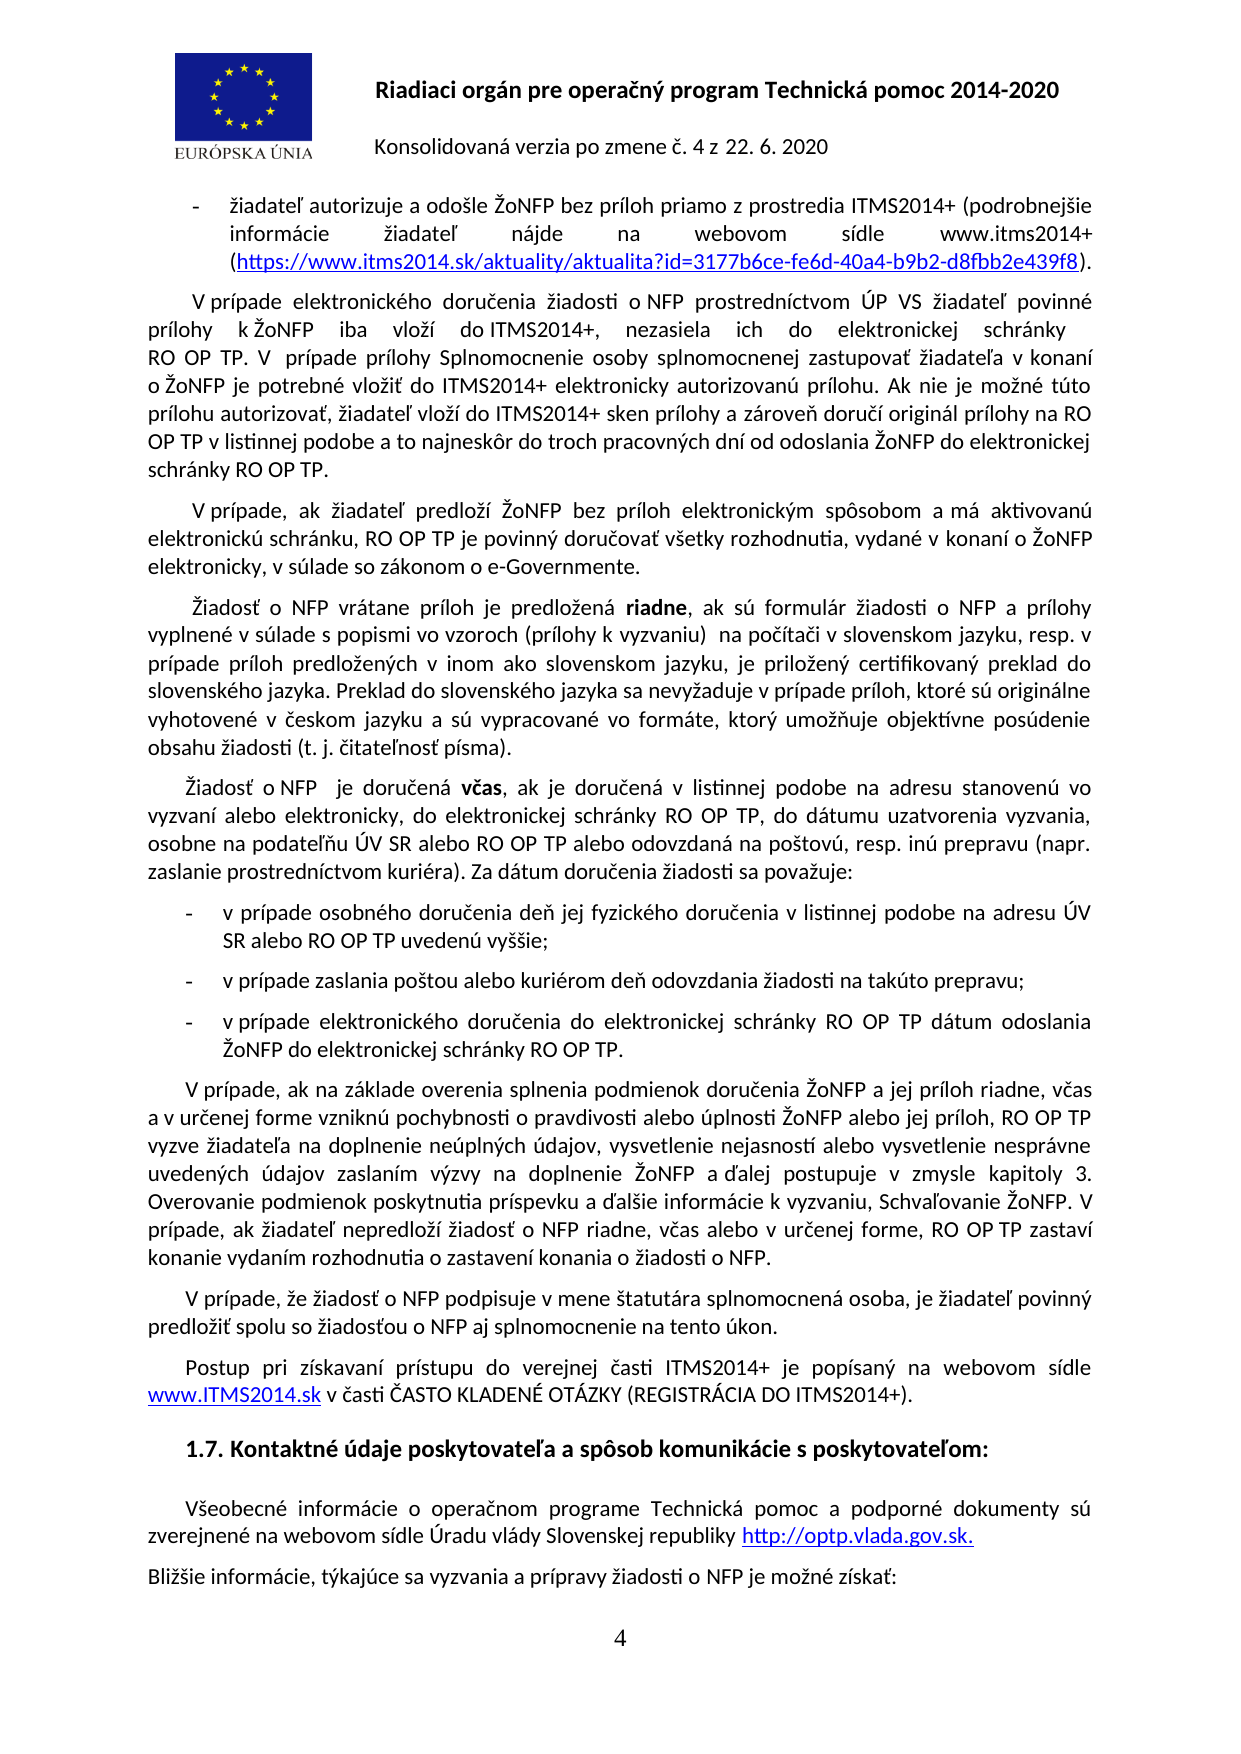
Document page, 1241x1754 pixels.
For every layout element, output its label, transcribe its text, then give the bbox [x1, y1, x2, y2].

list žiadateľ autorizuje a odošle ŽoNFP bez príloh priamo z prostredia ITMS2014+ (podrobnejšie informácie žiadateľ nájde na webovom sídle www.itms2014+ (https://www.itms2014.sk/aktuality/aktualita?id=3177b6ce-fe6d-40a4-b9b2-d8fbb2e439f8). [192, 191, 1093, 275]
text V prípade, že žiadosť o NFP podpisuje v mene štatutára splnomocnená osoba, je žiadateľ povinný predložiť spolu so žiadosťou o NFP aj splnomocnenie na tento úkon. [148, 1284, 1093, 1340]
list v prípade elektronického doručenia do elektronickej schránky RO OP TP dátum odoslania ŽoNFP do elektronickej schránky RO OP TP. [185, 1007, 1093, 1063]
list v prípade osobného doručenia deň jej fyzického doručenia v listinnej podobe na adresu ÚV SR alebo RO OP TP uvedenú vyššie; [185, 898, 1093, 954]
list v prípade zaslania poštou alebo kuriérom deň odovzdania žiadosti na takúto prepravu; [185, 966, 1093, 994]
text Postup pri získavaní prístupu do verejnej časti ITMS2014+ je popísaný na webovom sídle www.ITMS2014.sk v časti ČASTO KLADENÉ OTÁZKY (REGISTRÁCIA DO ITMS2014+). [148, 1353, 1093, 1409]
text Žiadosť o NFP vrátane príloh je predložená riadne, ak sú formulár žiadosti o NFP a prílohy vyplnené v súlade s popismi vo vzoroch (prílohy k vyzvaniu) na počítači v slovenskom jazyku, resp. v prípade príloh predložených v inom ako slovenskom jazyku, je priložený certifikovaný preklad do slovenského jazyka. Preklad do slovenského jazyka sa nevyžaduje v prípade príloh, ktoré sú originálne vyhotovené v českom jazyku a sú vypracované vo formáte, ktorý umožňuje objektívne posúdenie obsahu žiadosti (t. j. čitateľnosť písma). [148, 593, 1093, 761]
text Všeobecné informácie o operačnom programe Technická pomoc a podporné dokumenty sú zverejnené na webovom sídle Úradu vlády Slovenskej republiky http://optp.vlada.gov.sk. [148, 1494, 1093, 1550]
text Žiadosť o NFP je doručená včas, ak je doručená v listinnej podobe na adresu stanovenú vo vyzvaní alebo elektronicky, do elektronickej schránky RO OP TP, do dátumu uzatvorenia vyzvania, osobne na podateľňu ÚV SR alebo RO OP TP alebo odovzdaná na poštovú, resp. inú prepravu (napr. zaslanie prostredníctvom kuriéra). Za dátum doručenia žiadosti sa považuje: [148, 773, 1093, 885]
list Kontaktné údaje poskytovateľa a spôsob komunikácie s poskytovateľom: [185, 1434, 1093, 1464]
text V prípade, ak žiadateľ predloží ŽoNFP bez príloh elektronickým spôsobom a má aktivovanú elektronickú schránku, RO OP TP je povinný doručovať všetky rozhodnutia, vydané v konaní o ŽoNFP elektronicky, v súlade so zákonom o e-Governmente. [148, 496, 1093, 580]
text V prípade elektronického doručenia žiadosti o NFP prostredníctvom ÚP VS žiadateľ povinné prílohy k ŽoNFP iba vloží do ITMS2014+, nezasiela ich do elektronickej schránky RO OP TP. V prípade prílohy Splnomocnenie osoby splnomocnenej zastupovať žiadateľa v konaní o ŽoNFP je potrebné vložiť do ITMS2014+ elektronicky autorizovanú prílohu. Ak nie je možné túto prílohu autorizovať, žiadateľ vloží do ITMS2014+ sken prílohy a zároveň doručí originál prílohy na RO OP TP v listinnej podobe a to najneskôr do troch pracovných dní od odoslania ŽoNFP do elektronickej schránky RO OP TP. [148, 287, 1093, 483]
text Bližšie informácie, týkajúce sa vyzvania a prípravy žiadosti o NFP je možné získať: [148, 1562, 1093, 1590]
text V prípade, ak na základe overenia splnenia podmienok doručenia ŽoNFP a jej príloh riadne, včas a v určenej forme vzniknú pochybnosti o pravdivosti alebo úplnosti ŽoNFP alebo jej príloh, RO OP TP vyzve žiadateľa na doplnenie neúplných údajov, vysvetlenie nejasností alebo vysvetlenie nesprávne uvedených údajov zaslaním výzvy na doplnenie ŽoNFP a ďalej postupuje v zmysle kapitoly 3. Overovanie podmienok poskytnutia príspevku a ďalšie informácie k vyzvaniu, Schvaľovanie ŽoNFP. V prípade, ak žiadateľ nepredloží žiadosť o NFP riadne, včas alebo v určenej forme, RO OP TP zastaví konanie vydaním rozhodnutia o zastavení konania o žiadosti o NFP. [148, 1075, 1093, 1272]
picture [174, 53, 313, 159]
